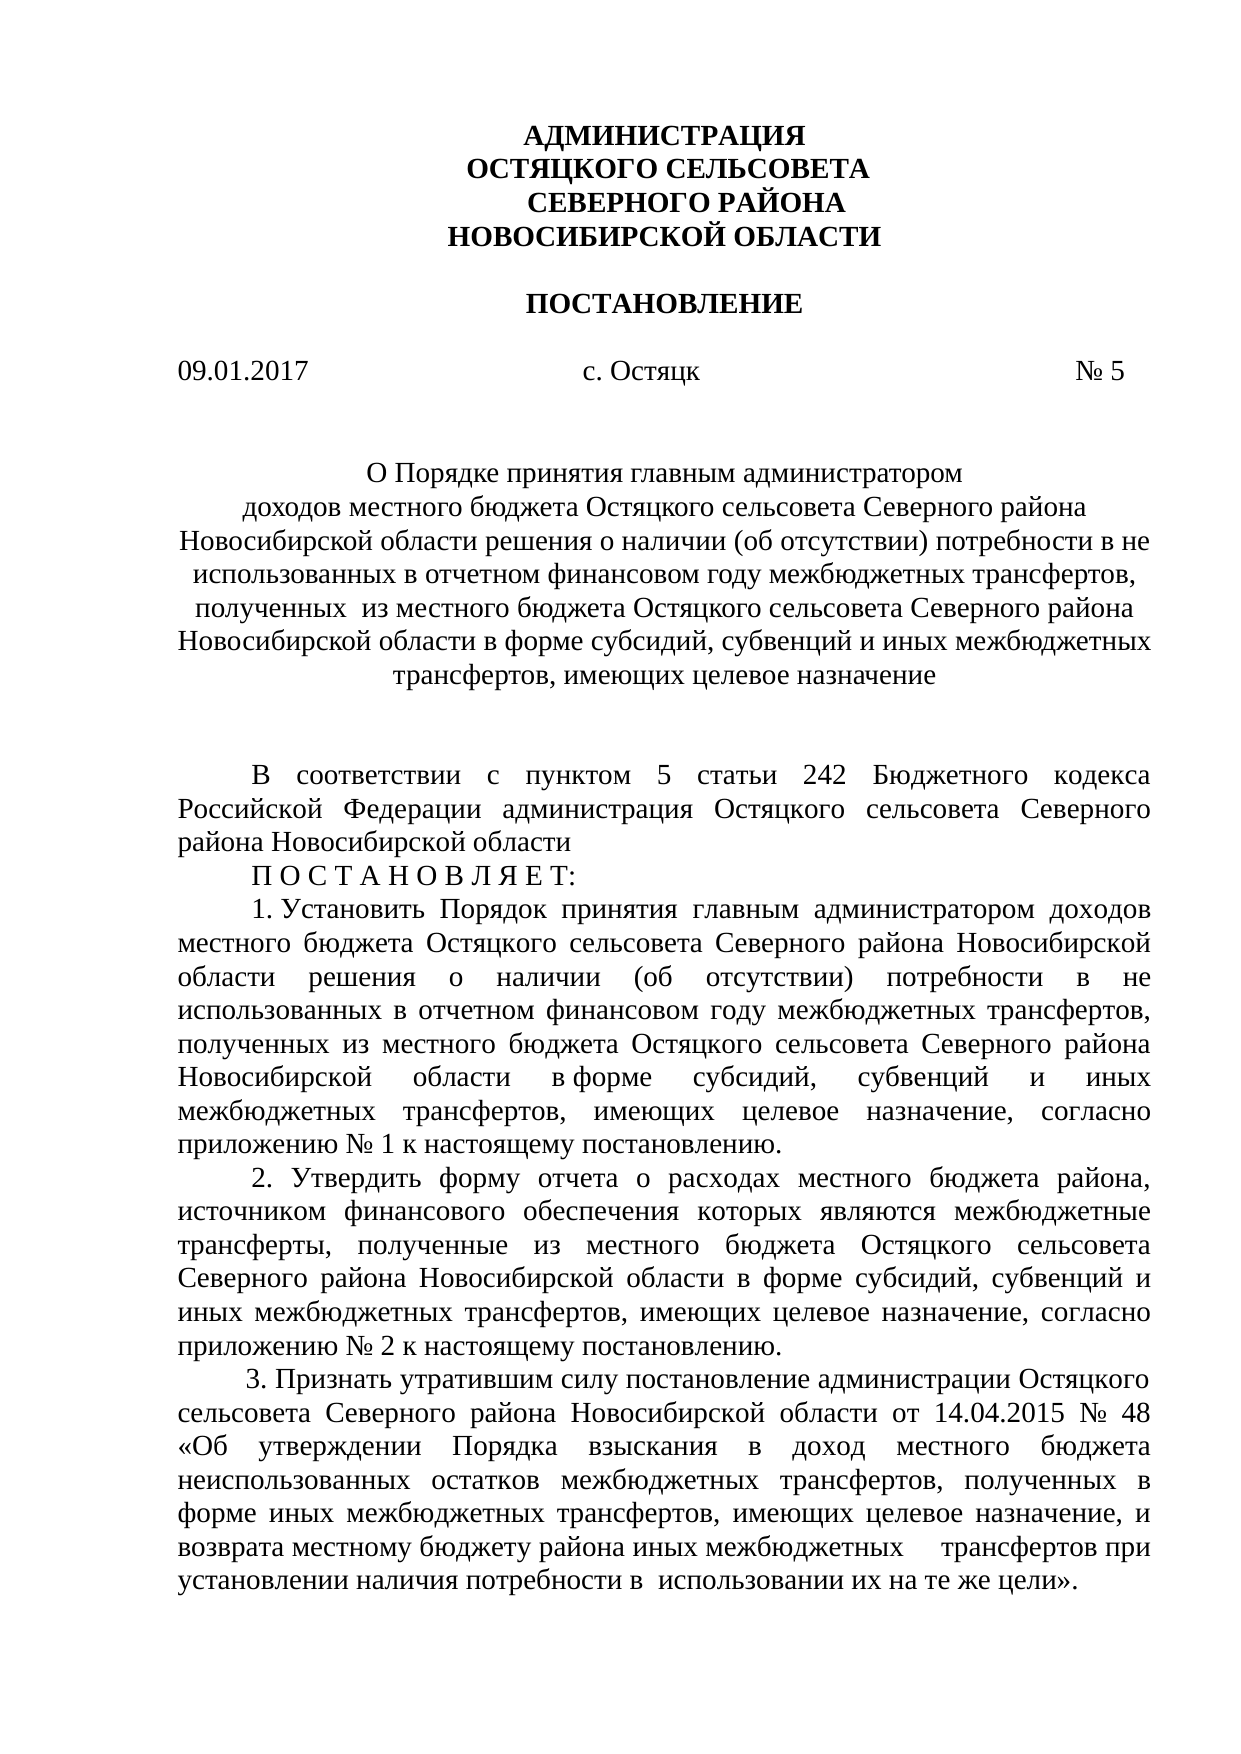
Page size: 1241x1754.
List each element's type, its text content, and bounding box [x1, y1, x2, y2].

title НОВОСИБИРСКОЙ ОБЛАСТИ [177, 219, 1152, 252]
text П О С Т А Н О В Л Я Е Т: [177, 858, 1152, 892]
text 1. Установить Порядок принятия главным администратором доходов местного бюджета Остяцкого сельсовета Северного района Новосибирской области решения о наличии (об отсутствии) потребности в не использованных в отчетном финансовом году межбюджетных трансфертов, полученных из местного бюджета Остяцкого сельсовета Северного района Новосибирской области в форме субсидий, субвенций и иных межбюджетных трансфертов, имеющих целевое назначение, согласно приложению № 1 к настоящему постановлению. [177, 892, 1152, 1160]
title СЕВЕРНОГО РАЙОНА [177, 185, 1152, 219]
text 3. Признать утратившим силу постановление администрации Остяцкого сельсовета Северного района Новосибирской области от 14.04.2015 № 48 «Об утверждении Порядка взыскания в доход местного бюджета неиспользованных остатков межбюджетных трансфертов, полученных в форме иных межбюджетных трансфертов, имеющих целевое назначение, и возврата местному бюджету района иных межбюджетных трансфертов при установлении наличия потребности в использовании их на те же цели». [177, 1361, 1152, 1596]
title ПОСТАНОВЛЕНИЕ [177, 286, 1152, 319]
text 2. Утвердить форму отчета о расходах местного бюджета района, источником финансового обеспечения которых являются межбюджетные трансферты, полученные из местного бюджета Остяцкого сельсовета Северного района Новосибирской области в форме субсидий, субвенций и иных межбюджетных трансфертов, имеющих целевое назначение, согласно приложению № 2 к настоящему постановлению. [177, 1160, 1152, 1361]
title 09.01.2017 с. Остяцк № 5 [177, 353, 1152, 386]
text доходов местного бюджета Остяцкого сельсовета Северного района Новосибирской области решения о наличии (об отсутствии) потребности в не использованных в отчетном финансовом году межбюджетных трансфертов, полученных из местного бюджета Остяцкого сельсовета Северного района Новосибирской области в форме субсидий, субвенций и иных межбюджетных трансфертов, имеющих целевое назначение [177, 489, 1152, 690]
title АДМИНИСТРАЦИЯ [177, 118, 1152, 152]
text О Порядке принятия главным администратором [177, 456, 1152, 489]
title ОСТЯЦКОГО СЕЛЬСОВЕТА [177, 152, 1152, 185]
text В соответствии с пунктом 5 статьи 242 Бюджетного кодекса Российской Федерации администрация Остяцкого сельсовета Северного района Новосибирской области [177, 757, 1152, 858]
